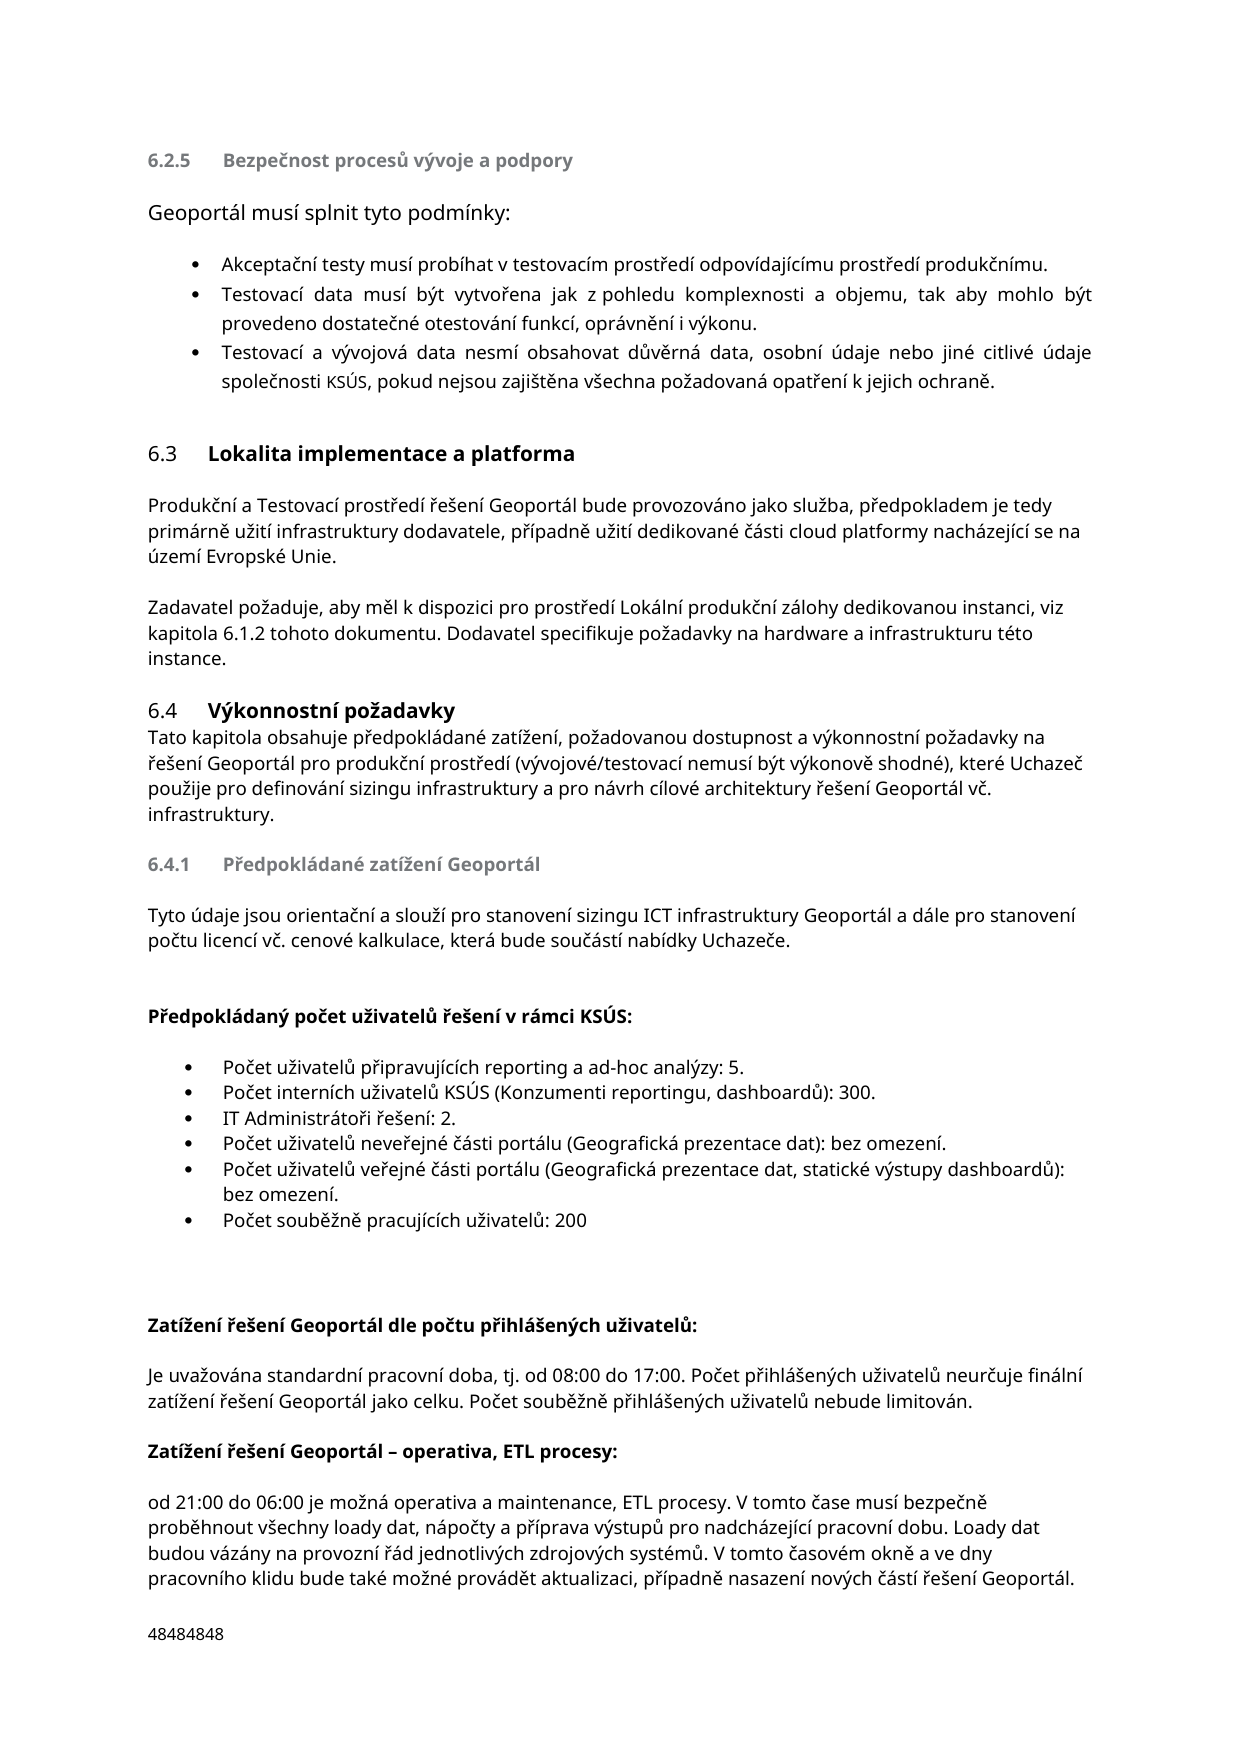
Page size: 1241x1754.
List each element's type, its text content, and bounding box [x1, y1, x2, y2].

text Zatížení řešení Geoportál – operativa, ETL procesy: [148, 1438, 1093, 1464]
list Testovací a vývojová data nesmí obsahovat důvěrná data, osobní údaje nebo jiné citlivé údaje společnosti KSÚS, pokud nejsou zajištěna všechna požadovaná opatření k jejich ochraně. [192, 339, 1093, 394]
text Zatížení řešení Geoportál dle počtu přihlášených uživatelů: [148, 1312, 1093, 1337]
text Předpokládaný počet uživatelů řešení v rámci KSÚS: [148, 1003, 1093, 1029]
list Akceptační testy musí probíhat v testovacím prostředí odpovídajícímu prostředí produkčnímu. [192, 252, 1093, 277]
list Počet souběžně pracujících uživatelů: 200 [185, 1207, 1093, 1233]
list Počet uživatelů neveřejné části portálu (Geografická prezentace dat): bez omezení. [185, 1131, 1093, 1156]
text Je uvažována standardní pracovní doba, tj. od 08:00 do 17:00. Počet přihlášených uživatelů neurčuje finální zatížení řešení Geoportál jako celku. Počet souběžně přihlášených uživatelů nebude limitován. [148, 1362, 1093, 1413]
list Počet interních uživatelů KSÚS (Konzumenti reportingu, dashboardů): 300. [185, 1079, 1093, 1105]
subtitle Lokalita implementace a platforma [148, 439, 1093, 467]
text od 21:00 do 06:00 je možná operativa a maintenance, ETL procesy. V tomto čase musí bezpečně proběhnout všechny loady dat, nápočty a příprava výstupů pro nadcházející pracovní dobu. Loady dat budou vázány na provozní řád jednotlivých zdrojových systémů. V tomto časovém okně a ve dny pracovního klidu bude také možné provádět aktualizaci, případně nasazení nových částí řešení Geoportál. [148, 1489, 1093, 1591]
subtitle Předpokládané zatížení Geoportál [148, 851, 1093, 877]
list Počet uživatelů veřejné části portálu (Geografická prezentace dat, statické výstupy dashboardů): bez omezení. [185, 1156, 1093, 1207]
subtitle Výkonnostní požadavky [148, 696, 1093, 724]
text Produkční a Testovací prostředí řešení Geoportál bude provozováno jako služba, předpokladem je tedy primárně užití infrastruktury dodavatele, případně užití dedikované části cloud platformy nacházející se na území Evropské Unie. [148, 493, 1093, 569]
list IT Administrátoři řešení: 2. [185, 1105, 1093, 1131]
subtitle Bezpečnost procesů vývoje a podpory [148, 148, 1093, 173]
text Geoportál musí splnit tyto podmínky: [148, 198, 1093, 227]
text Tato kapitola obsahuje předpokládané zatížení, požadovanou dostupnost a výkonnostní požadavky na řešení Geoportál pro produkční prostředí (vývojové/testovací nemusí být výkonově shodné), které Uchazeč použije pro definování sizingu infrastruktury a pro návrh cílové architektury řešení Geoportál vč. infrastruktury. [148, 724, 1093, 826]
text Tyto údaje jsou orientační a slouží pro stanovení sizingu ICT infrastruktury Geoportál a dále pro stanovení počtu licencí vč. cenové kalkulace, která bude součástí nabídky Uchazeče. [148, 902, 1093, 953]
list Testovací data musí být vytvořena jak z pohledu komplexnosti a objemu, tak aby mohlo být provedeno dostatečné otestování funkcí, oprávnění i výkonu. [192, 281, 1093, 336]
text Zadavatel požaduje, aby měl k dispozici pro prostředí Lokální produkční zálohy dedikovanou instanci, viz kapitola ‎6.1.2 tohoto dokumentu. Dodavatel specifikuje požadavky na hardware a infrastrukturu této instance. [148, 594, 1093, 671]
list Počet uživatelů připravujících reporting a ad-hoc analýzy: 5. [185, 1054, 1093, 1079]
